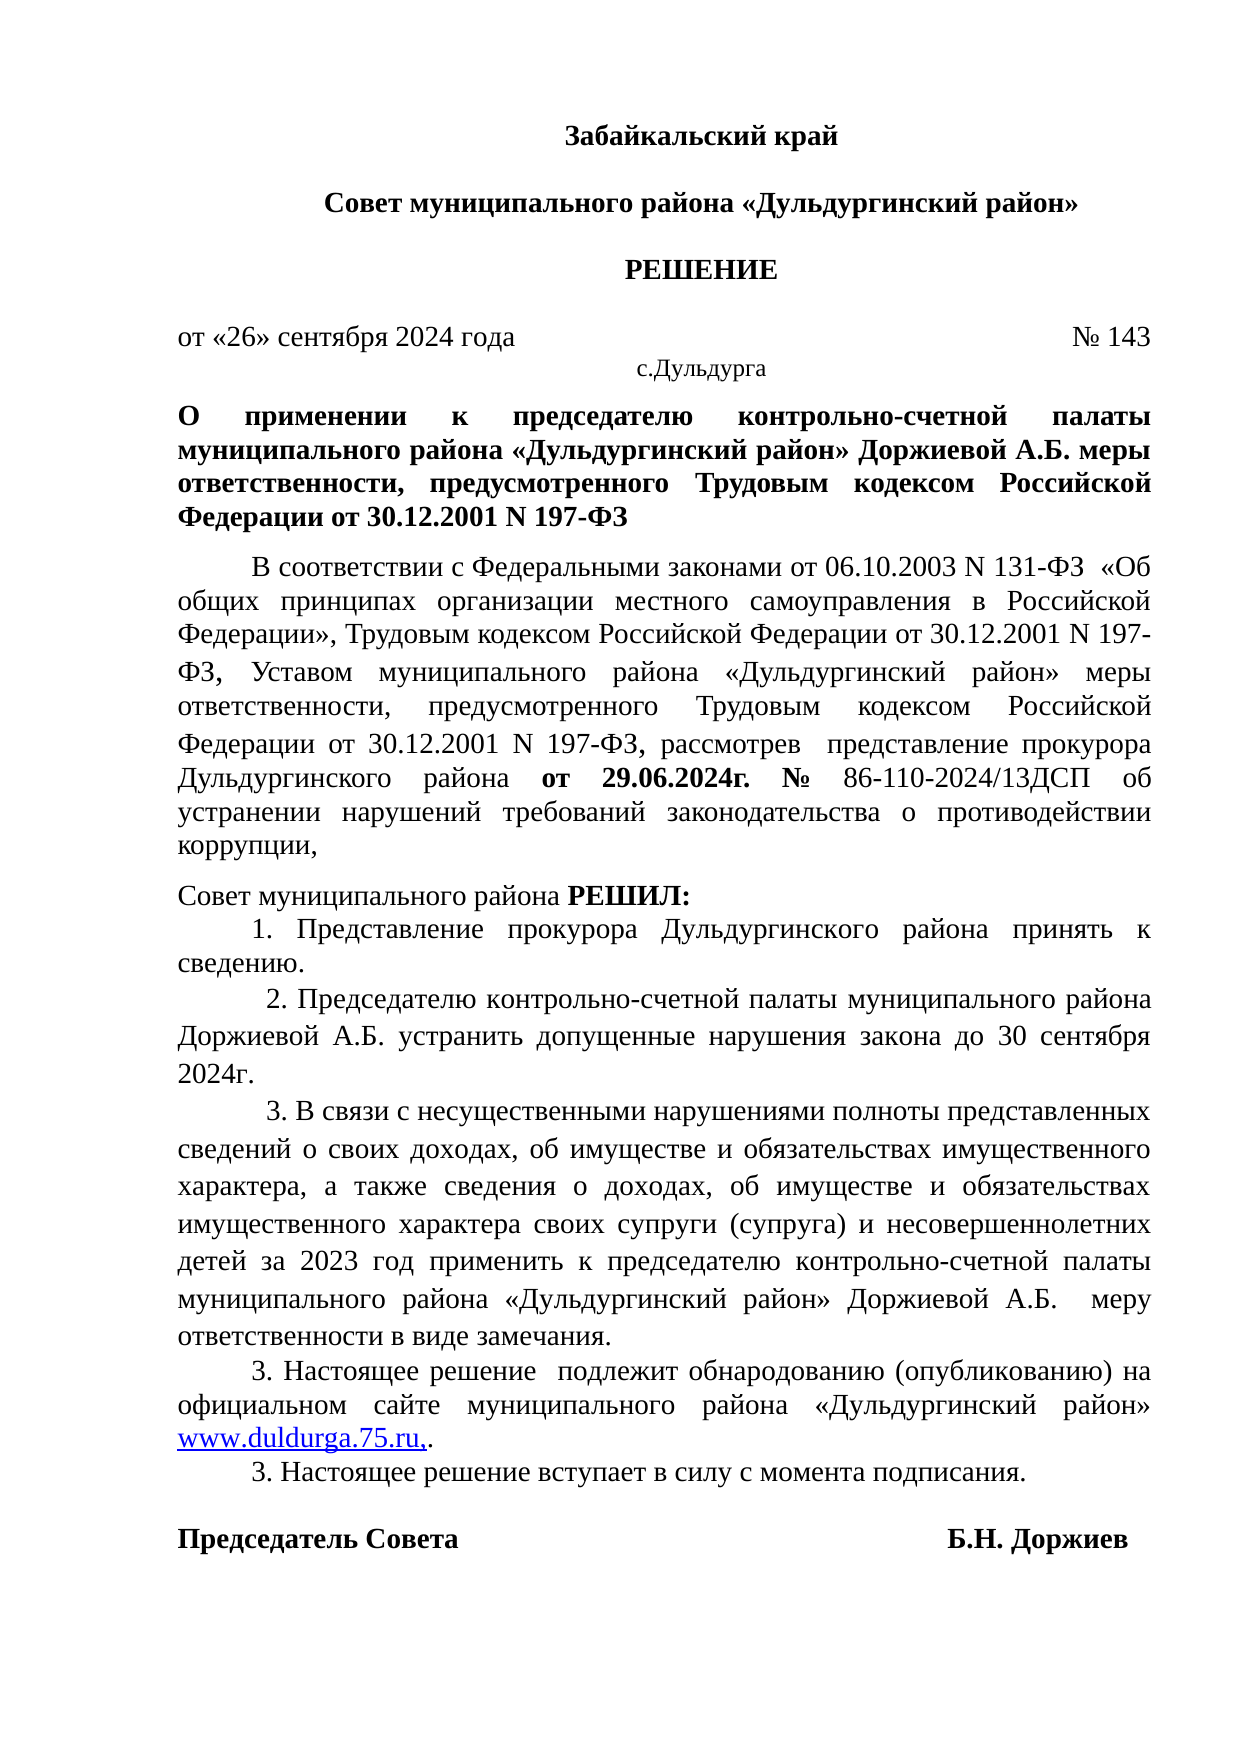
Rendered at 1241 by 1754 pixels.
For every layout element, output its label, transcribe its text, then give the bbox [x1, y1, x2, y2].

text Совет муниципального района «Дульдургинский район» [177, 185, 1152, 219]
subtitle В соответствии с Федеральными законами от 06.10.2003 N 131-ФЗ «Об общих принципах организации местного самоуправления в Российской Федерации», Трудовым кодексом Российской Федерации от 30.12.2001 N 197-ФЗ, Уставом муниципального района «Дульдургинский район» меры ответственности, предусмотренного Трудовым кодексом Российской Федерации от 30.12.2001 N 197-ФЗ, рассмотрев представление прокурора Дульдургинского района от 29.06.2024г. № 86-110-2024/13ДСП об устранении нарушений требований законодательства о противодействии коррупции, [177, 549, 1152, 861]
text РЕШЕНИЕ [177, 252, 1152, 286]
text с.Дульдурга [177, 353, 1152, 382]
text Председатель Совета Б.Н. Доржиев [177, 1521, 1152, 1554]
text Совет муниципального района РЕШИЛ: [177, 878, 1152, 911]
text 2. Председателю контрольно-счетной палаты муниципального района Доржиевой А.Б. устранить допущенные нарушения закона до 30 сентября 2024г. [177, 978, 1152, 1091]
list 3. Настоящее решение подлежит обнародованию (опубликованию) на официальном сайте муниципального района «Дульдургинский район» www.duldurga.75.ru,. [177, 1353, 1152, 1454]
text Забайкальский край [177, 118, 1152, 152]
text 3. Настоящее решение вступает в силу с момента подписания. [177, 1454, 1152, 1487]
text 1. Представление прокурора Дульдургинского района принять к сведению. [177, 911, 1152, 978]
text 3. В связи с несущественными нарушениями полноты представленных сведений о своих доходах, об имуществе и обязательствах имущественного характера, а также сведения о доходах, об имуществе и обязательствах имущественного характера своих супруги (супруга) и несовершеннолетних детей за 2023 год применить к председателю контрольно-счетной палаты муниципального района «Дульдургинский район» Доржиевой А.Б. меру ответственности в виде замечания. [177, 1091, 1152, 1353]
subtitle О применении к председателю контрольно-счетной палаты муниципального района «Дульдургинский район» Доржиевой А.Б. меры ответственности, предусмотренного Трудовым кодексом Российской Федерации от 30.12.2001 N 197-ФЗ [177, 398, 1152, 533]
text от «26» сентября 2024 года № 143 [177, 319, 1152, 353]
